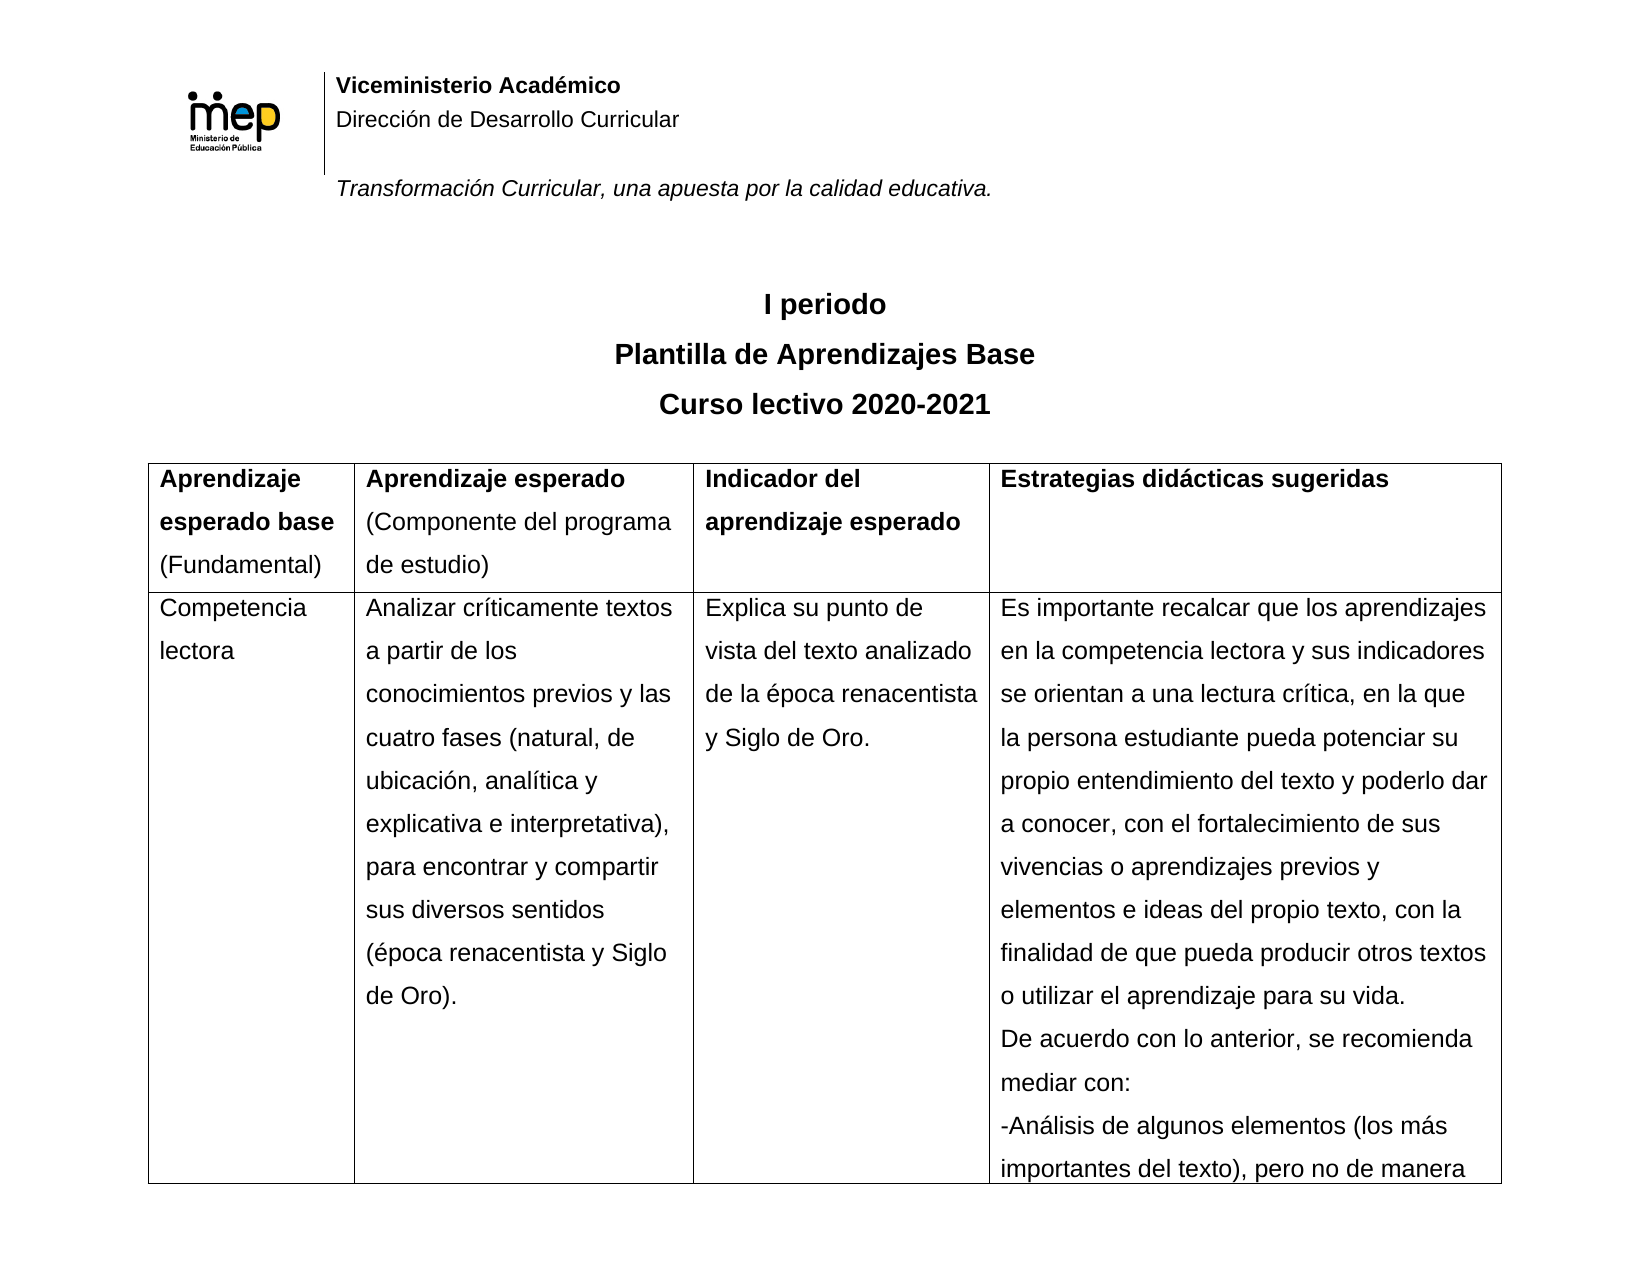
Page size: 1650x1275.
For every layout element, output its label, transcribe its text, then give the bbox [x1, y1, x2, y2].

subtitle Curso lectivo 2020-2021 [148, 388, 1502, 421]
table_header Aprendizaje esperado (Componente del programa de estudio) [355, 464, 693, 592]
table_cell Competencia lectora [149, 593, 354, 1182]
picture [176, 72, 291, 171]
subtitle Plantilla de Aprendizajes Base [148, 337, 1502, 371]
table_header Estrategias didácticas sugeridas [990, 464, 1501, 592]
table_cell Explica su punto de vista del texto analizado de la época renacentista y Siglo de Oro. [694, 593, 989, 1182]
table_header Aprendizaje esperado base (Fundamental) [149, 464, 354, 592]
subtitle I periodo [148, 287, 1502, 321]
table_header Indicador del aprendizaje esperado [694, 464, 989, 592]
